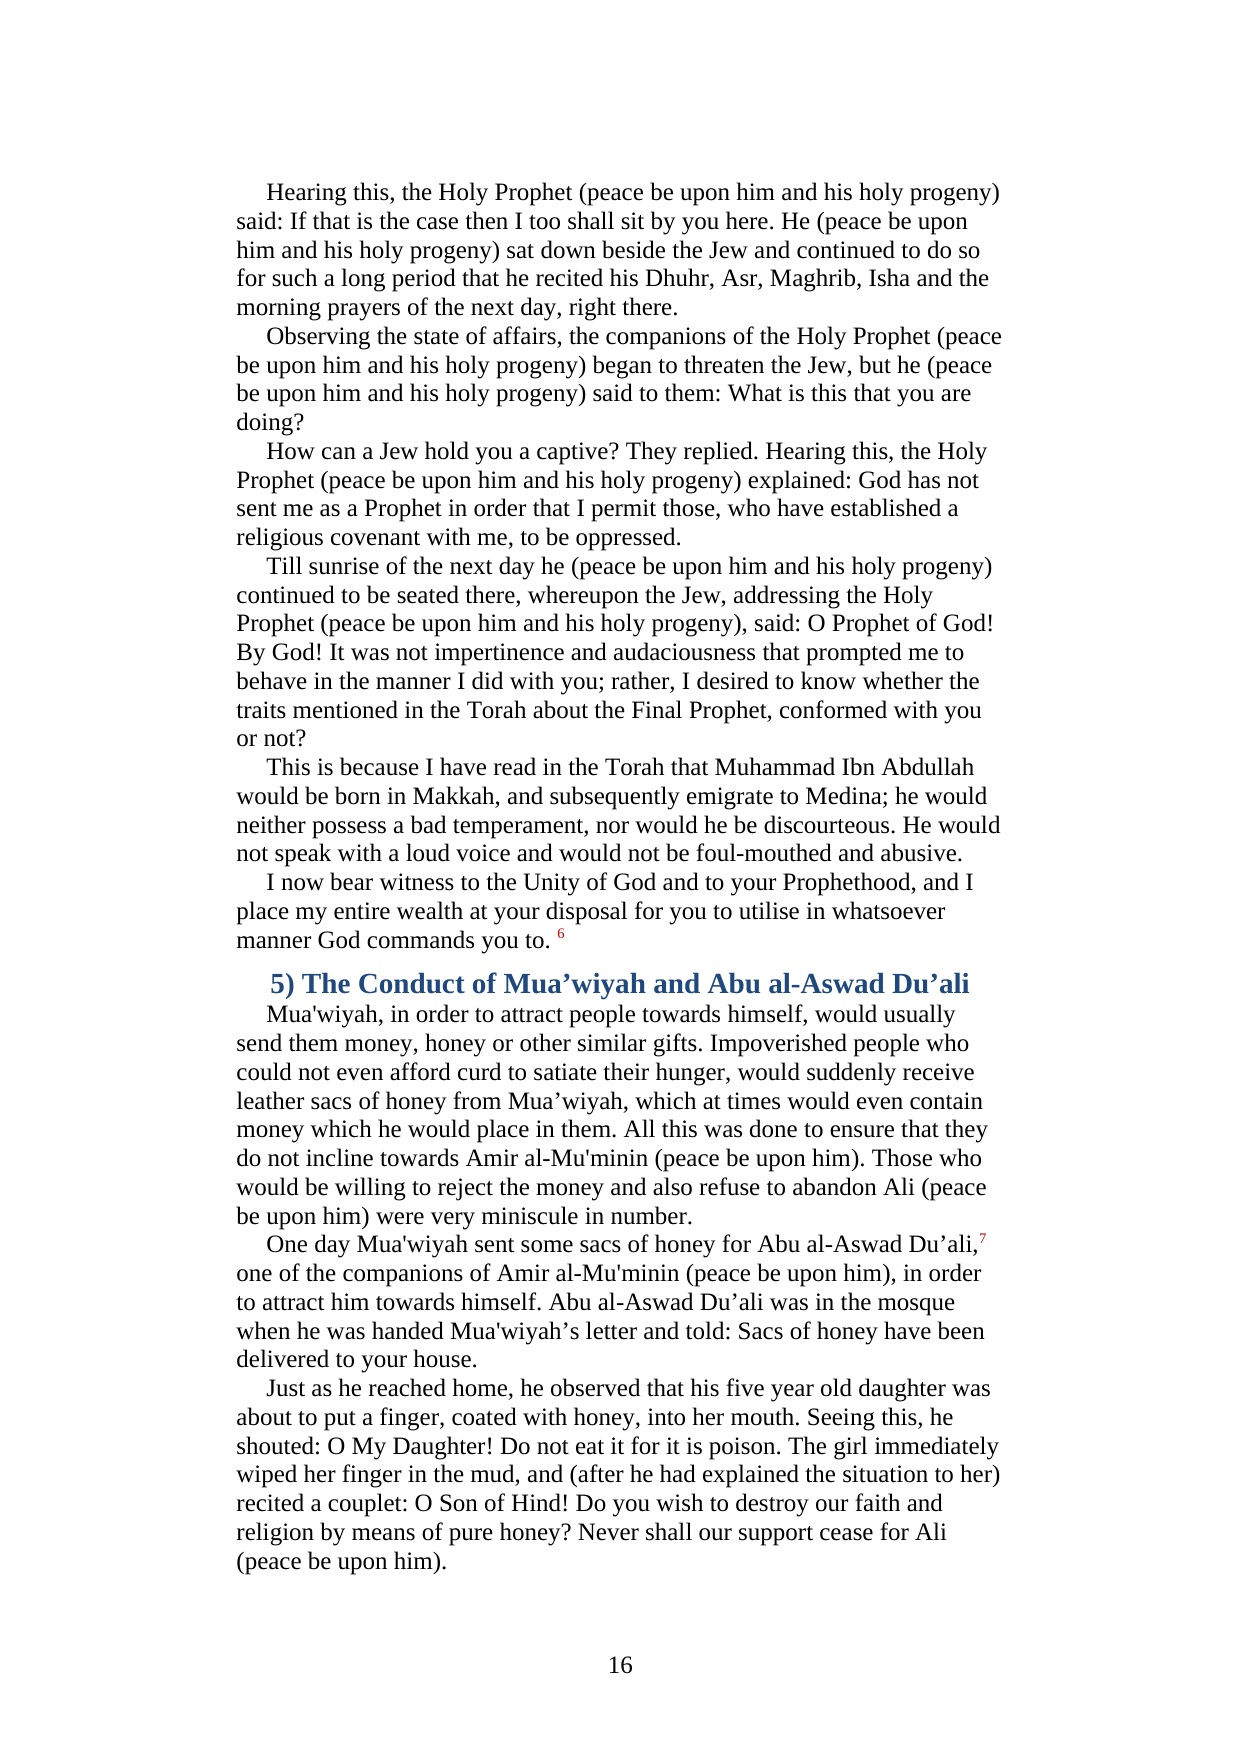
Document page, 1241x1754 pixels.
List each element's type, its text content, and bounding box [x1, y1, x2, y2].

text How can a Jew hold you a captive? They replied. Hearing this, the Holy Prophet (peace be upon him and his holy progeny) explained: God has not sent me as a Prophet in order that I permit those, who have established a religious covenant with me, to be oppressed. [236, 436, 1004, 551]
text Hearing this, the Holy Prophet (peace be upon him and his holy progeny) said: If that is the case then I too shall sit by you here. He (peace be upon him and his holy progeny) sat down beside the Jew and continued to do so for such a long period that he recited his Dhuhr, Asr, Maghrib, Isha and the morning prayers of the next day, right there. [236, 177, 1004, 321]
text Mua'wiyah, in order to attract people towards himself, would usually send them money, honey or other similar gifts. Impoverished people who could not even afford curd to satiate their hunger, would suddenly receive leather sacs of honey from Mua’wiyah, which at times would even contain money which he would place in them. All this was done to ensure that they do not incline towards Amir al-Mu'minin (peace be upon him). Those who would be willing to reject the money and also refuse to abandon Ali (peace be upon him) were very miniscule in number. [236, 999, 1004, 1229]
text Observing the state of affairs, the companions of the Holy Prophet (peace be upon him and his holy progeny) began to threaten the Jew, but he (peace be upon him and his holy progeny) said to them: What is this that you are doing? [236, 321, 1004, 436]
text Till sunrise of the next day he (peace be upon him and his holy progeny) continued to be seated there, whereupon the Jew, addressing the Holy Prophet (peace be upon him and his holy progeny), said: O Prophet of God! By God! It was not impertinence and audaciousness that prompted me to behave in the manner I did with you; rather, I desired to know whether the traits mentioned in the Torah about the Final Prophet, conformed with you or not? [236, 551, 1004, 752]
subtitle 5) The Conduct of Mua’wiyah and Abu al-Aswad Du’ali [236, 966, 1004, 999]
text I now bear witness to the Unity of God and to your Prophethood, and I place my entire wealth at your disposal for you to utilise in whatsoever manner God commands you to. 6 [236, 867, 1004, 953]
text This is because I have read in the Torah that Muhammad Ibn Abdullah would be born in Makkah, and subsequently emigrate to Medina; he would neither possess a bad temperament, nor would he be discourteous. He would not speak with a loud voice and would not be foul-mouthed and abusive. [236, 752, 1004, 867]
text One day Mua'wiyah sent some sacs of honey for Abu al-Aswad Du’ali,7 one of the companions of Amir al-Mu'minin (peace be upon him), in order to attract him towards himself. Abu al-Aswad Du’ali was in the mosque when he was handed Mua'wiyah’s letter and told: Sacs of honey have been delivered to your house. [236, 1229, 1004, 1373]
text Just as he reached home, he observed that his five year old daughter was about to put a finger, coated with honey, into her mouth. Seeing this, he shouted: O My Daughter! Do not eat it for it is poison. The girl immediately wiped her finger in the mud, and (after he had explained the situation to her) recited a couplet: O Son of Hind! Do you wish to destroy our faith and religion by means of pure honey? Never shall our support cease for Ali (peace be upon him). [236, 1373, 1004, 1574]
